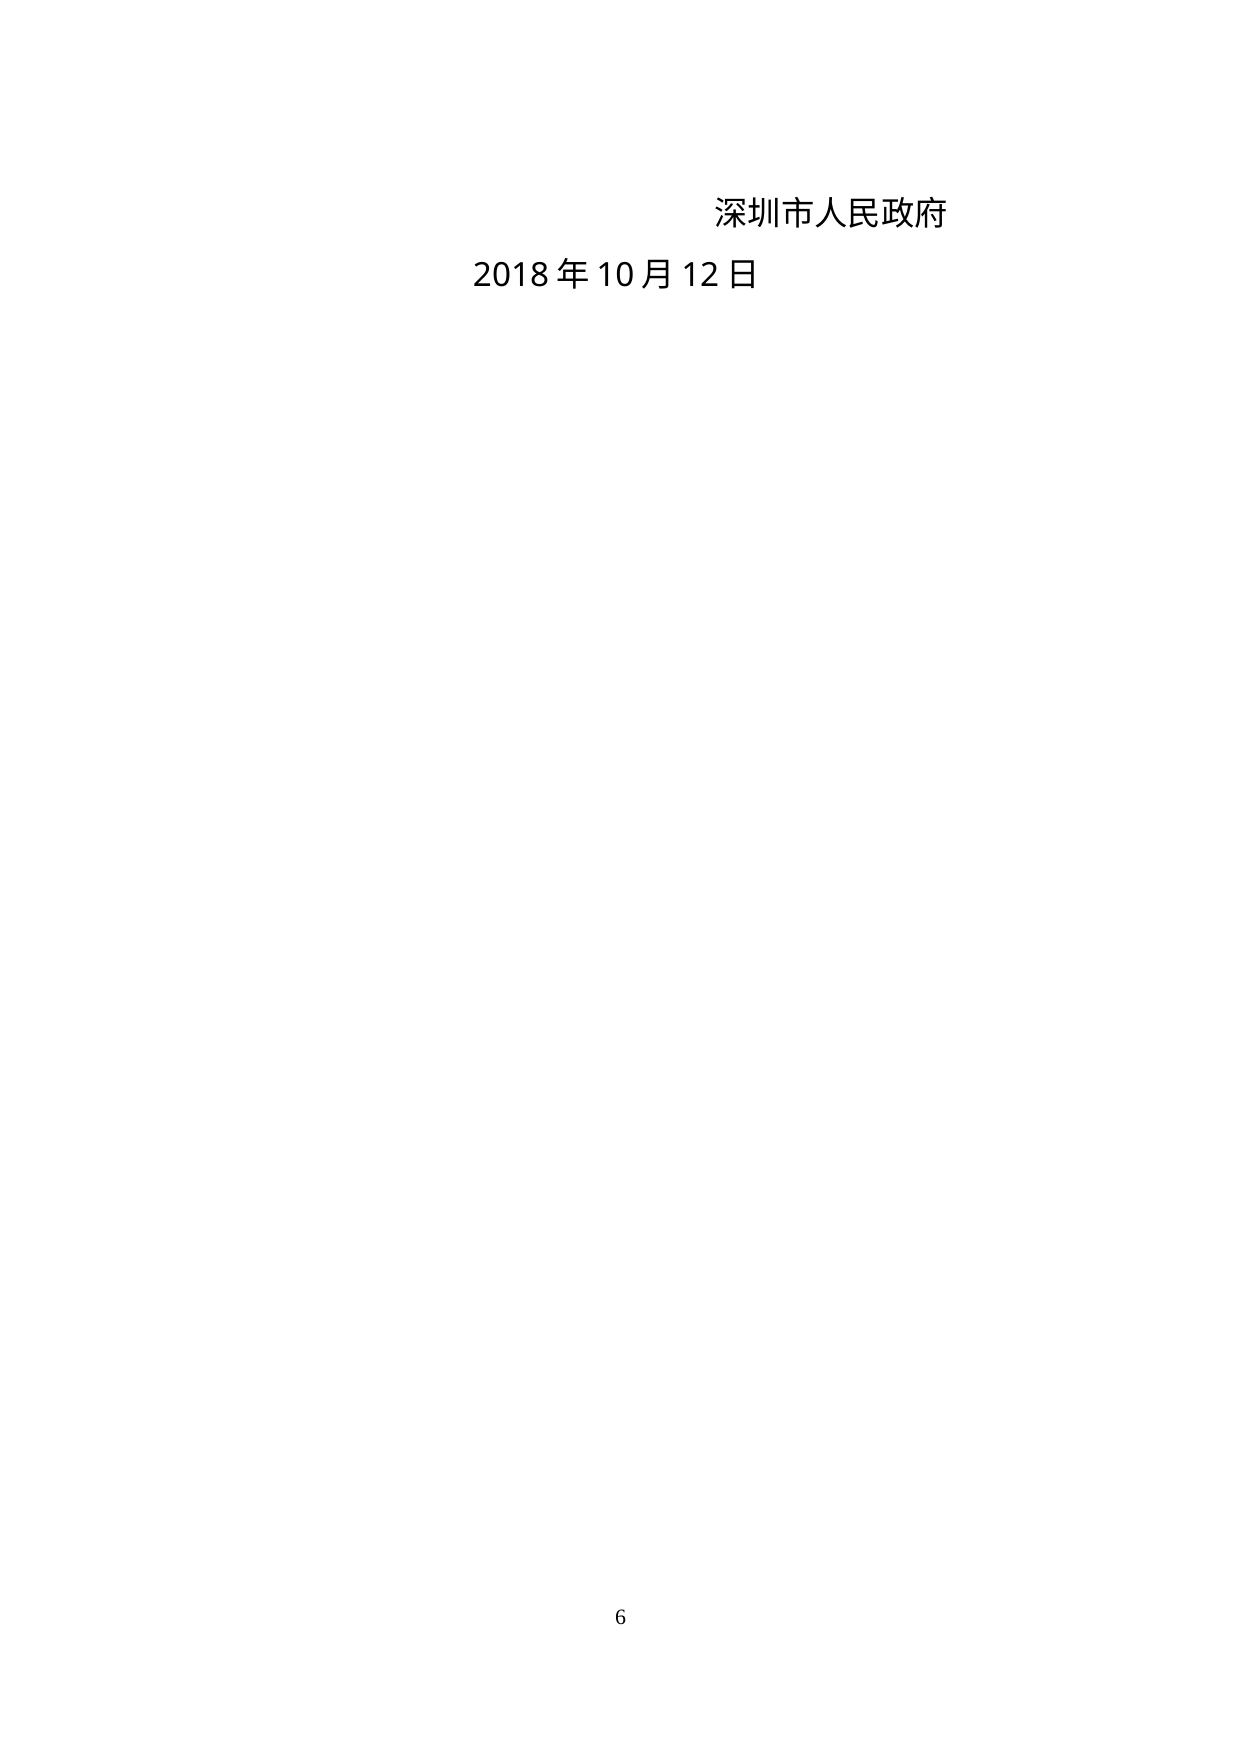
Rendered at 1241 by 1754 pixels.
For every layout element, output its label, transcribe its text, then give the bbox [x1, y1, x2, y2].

text 深圳市人民政府 [148, 177, 1092, 238]
text 2018年10月12日 [148, 238, 1092, 298]
